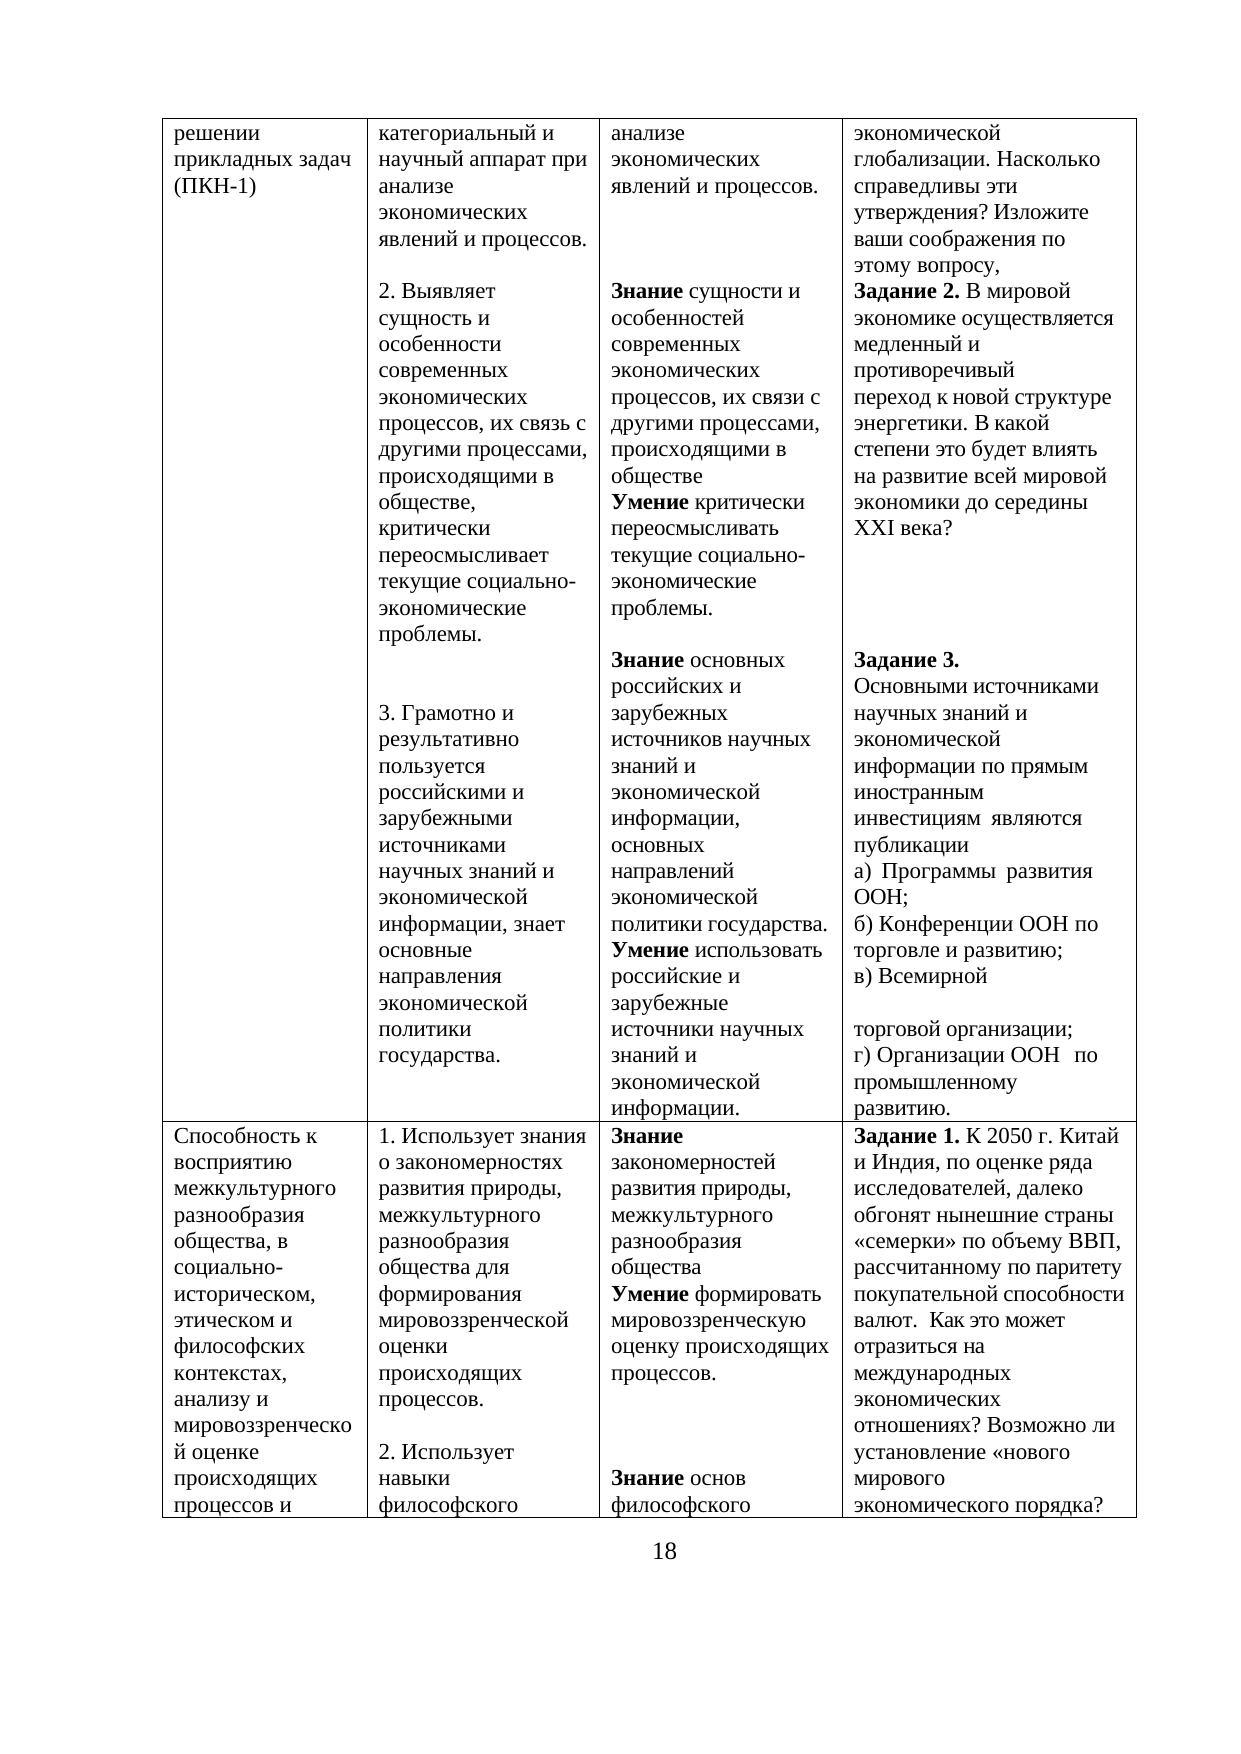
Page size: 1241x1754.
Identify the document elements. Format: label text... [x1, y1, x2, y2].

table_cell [843, 119, 1136, 1121]
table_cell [600, 1122, 842, 1517]
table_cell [163, 119, 367, 1121]
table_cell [843, 1122, 1136, 1517]
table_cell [600, 119, 842, 1121]
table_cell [163, 1122, 367, 1517]
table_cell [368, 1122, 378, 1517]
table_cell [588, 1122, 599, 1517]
